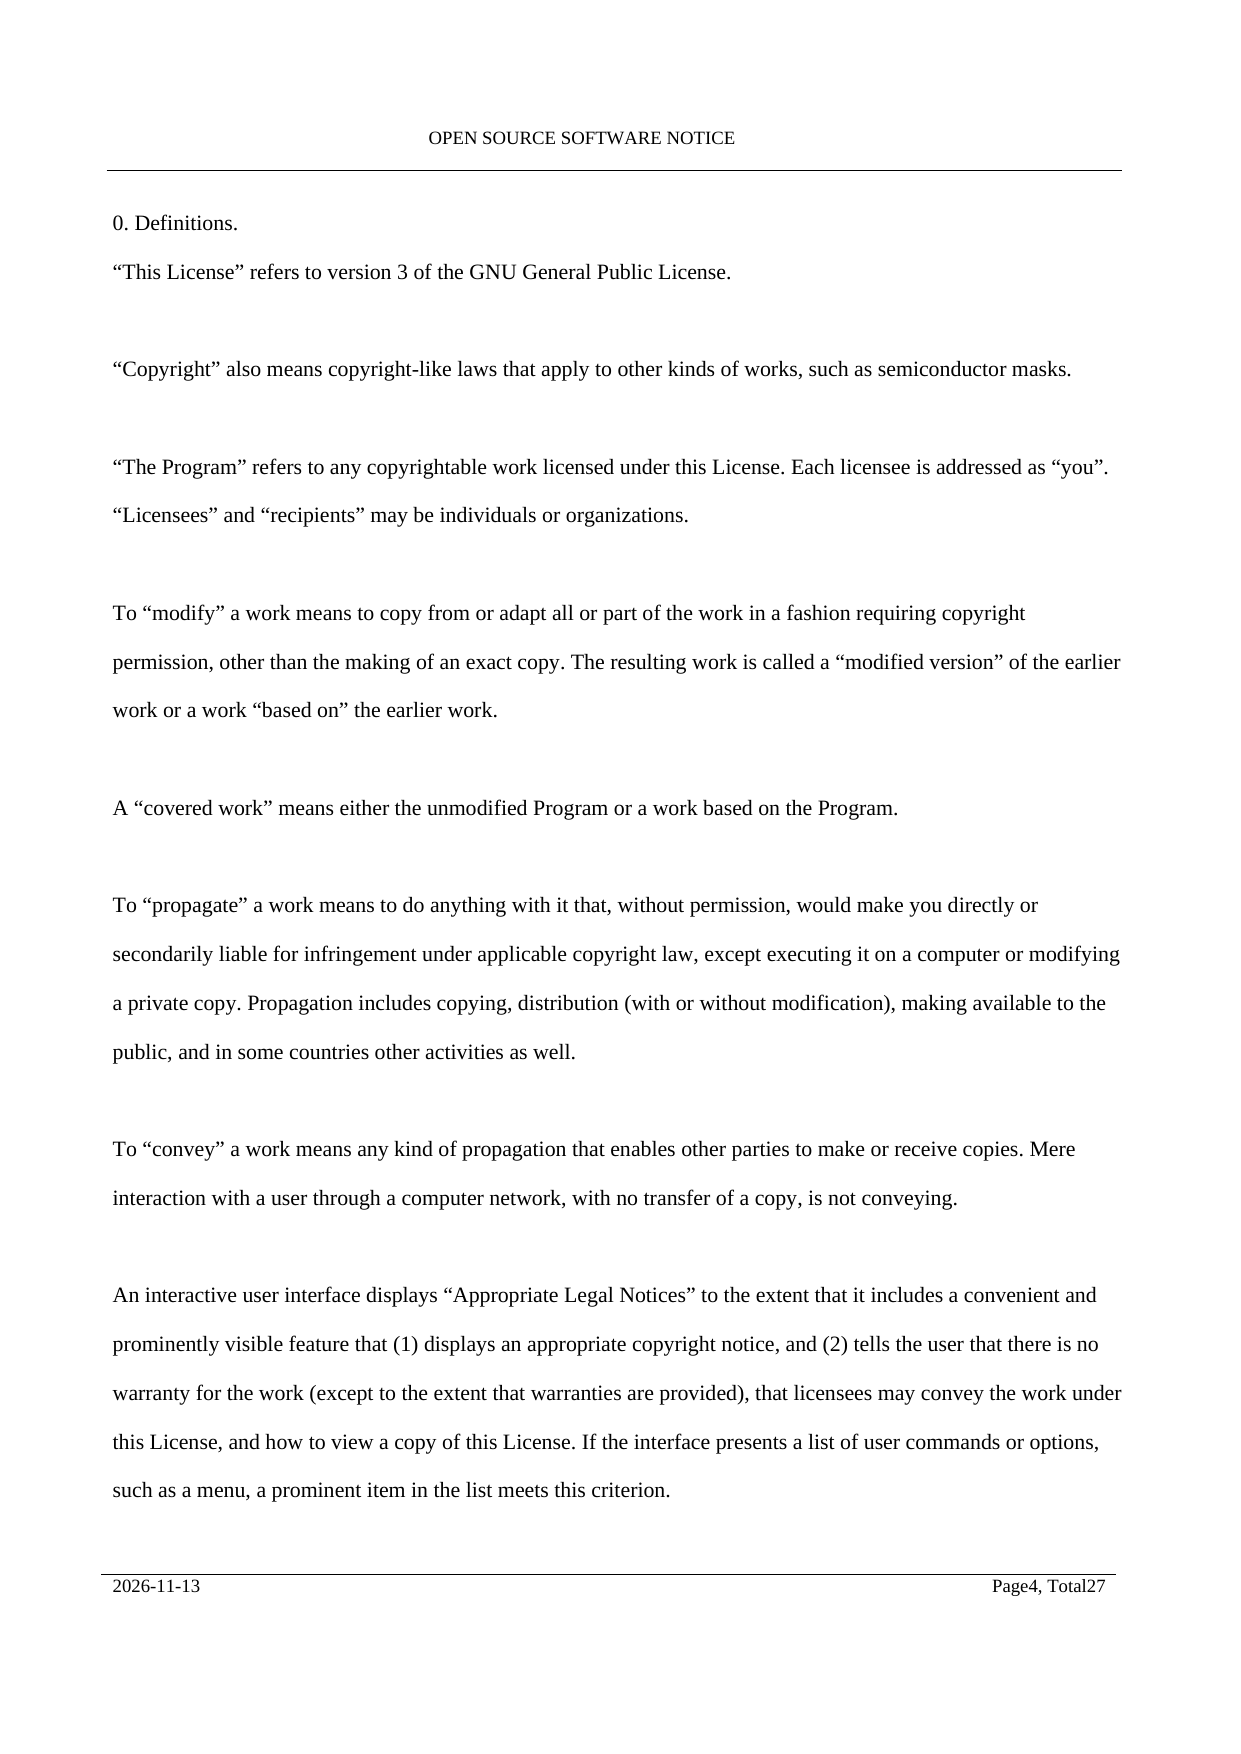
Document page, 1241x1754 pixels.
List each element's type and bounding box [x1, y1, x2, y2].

text [112, 206, 1128, 1506]
